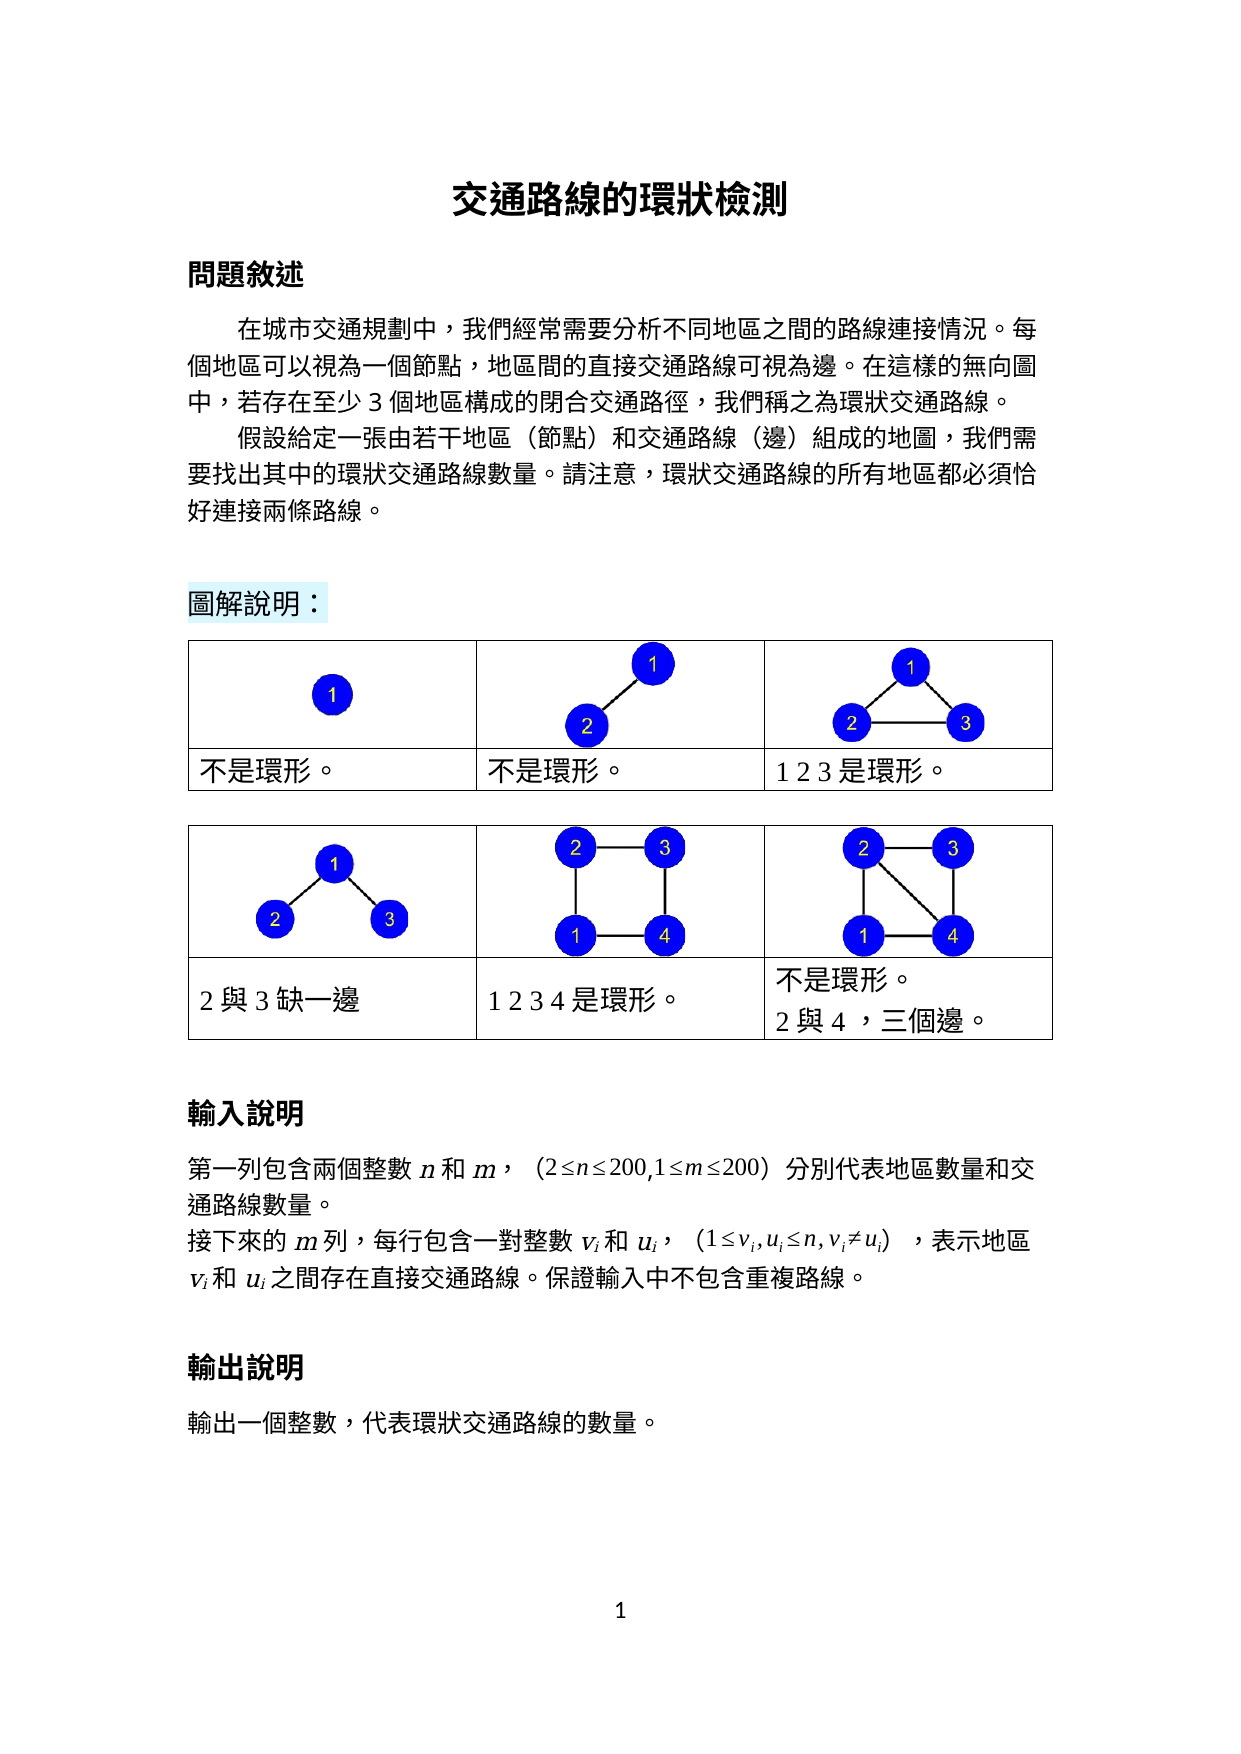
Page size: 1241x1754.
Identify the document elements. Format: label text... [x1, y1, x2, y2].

table_header [189, 826, 476, 957]
table_header [765, 641, 1052, 748]
text 圖解說明： [187, 565, 1053, 640]
text 問題敘述 [187, 235, 1053, 310]
table_header [686, 826, 764, 957]
table_header [477, 641, 564, 748]
table_cell 1 2 3 是環形。 [765, 749, 1052, 789]
text 假設給定一張由若干地區（節點）和交通路線（邊）組成的地圖，我們需要找出其中的環狀交通路線數量。請注意，環狀交通路線的所有地區都必須恰好連接兩條路線。 [187, 418, 1053, 527]
table_cell 不是環形。 [477, 749, 764, 789]
text 輸出一個整數，代表環狀交通路線的數量。 [187, 1403, 1053, 1440]
table_cell 1 2 3 4 是環形。 [477, 958, 764, 1039]
table_cell 2 與 3 缺一邊 [189, 958, 476, 1039]
text 接下來的 m 列，每行包含一對整數 vi 和 ui，（），表示地區 vi 和 ui 之間存在直接交通路線。保證輸入中不包含重複路線。 [187, 1222, 1053, 1294]
table_cell 不是環形。 2 與 4 ，三個邊。 [765, 958, 1052, 1039]
picture [842, 826, 975, 957]
picture [310, 672, 354, 716]
text 交通路線的環狀檢測 [187, 160, 1053, 235]
text 第一列包含兩個整數 n 和 m，（,）分別代表地區數量和交通路線數量。 [187, 1149, 1053, 1222]
table_header [477, 826, 554, 957]
picture [255, 843, 409, 939]
picture [554, 825, 686, 957]
text 在城市交通規劃中，我們經常需要分析不同地區之間的路線連接情況。每個地區可以視為一個節點，地區間的直接交通路線可視為邊。在這樣的無向圖中，若存在至少 3 個地區構成的閉合交通路徑，我們稱之為環狀交通路線。 [187, 310, 1053, 418]
text 輸出說明 [187, 1328, 1053, 1403]
picture [831, 646, 985, 742]
table_cell 不是環形。 [189, 749, 476, 789]
table_header [975, 826, 1052, 957]
text 輸入說明 [187, 1074, 1053, 1149]
table_header [189, 641, 476, 748]
table_header [765, 826, 842, 957]
picture [564, 640, 676, 748]
table_header [676, 641, 764, 748]
